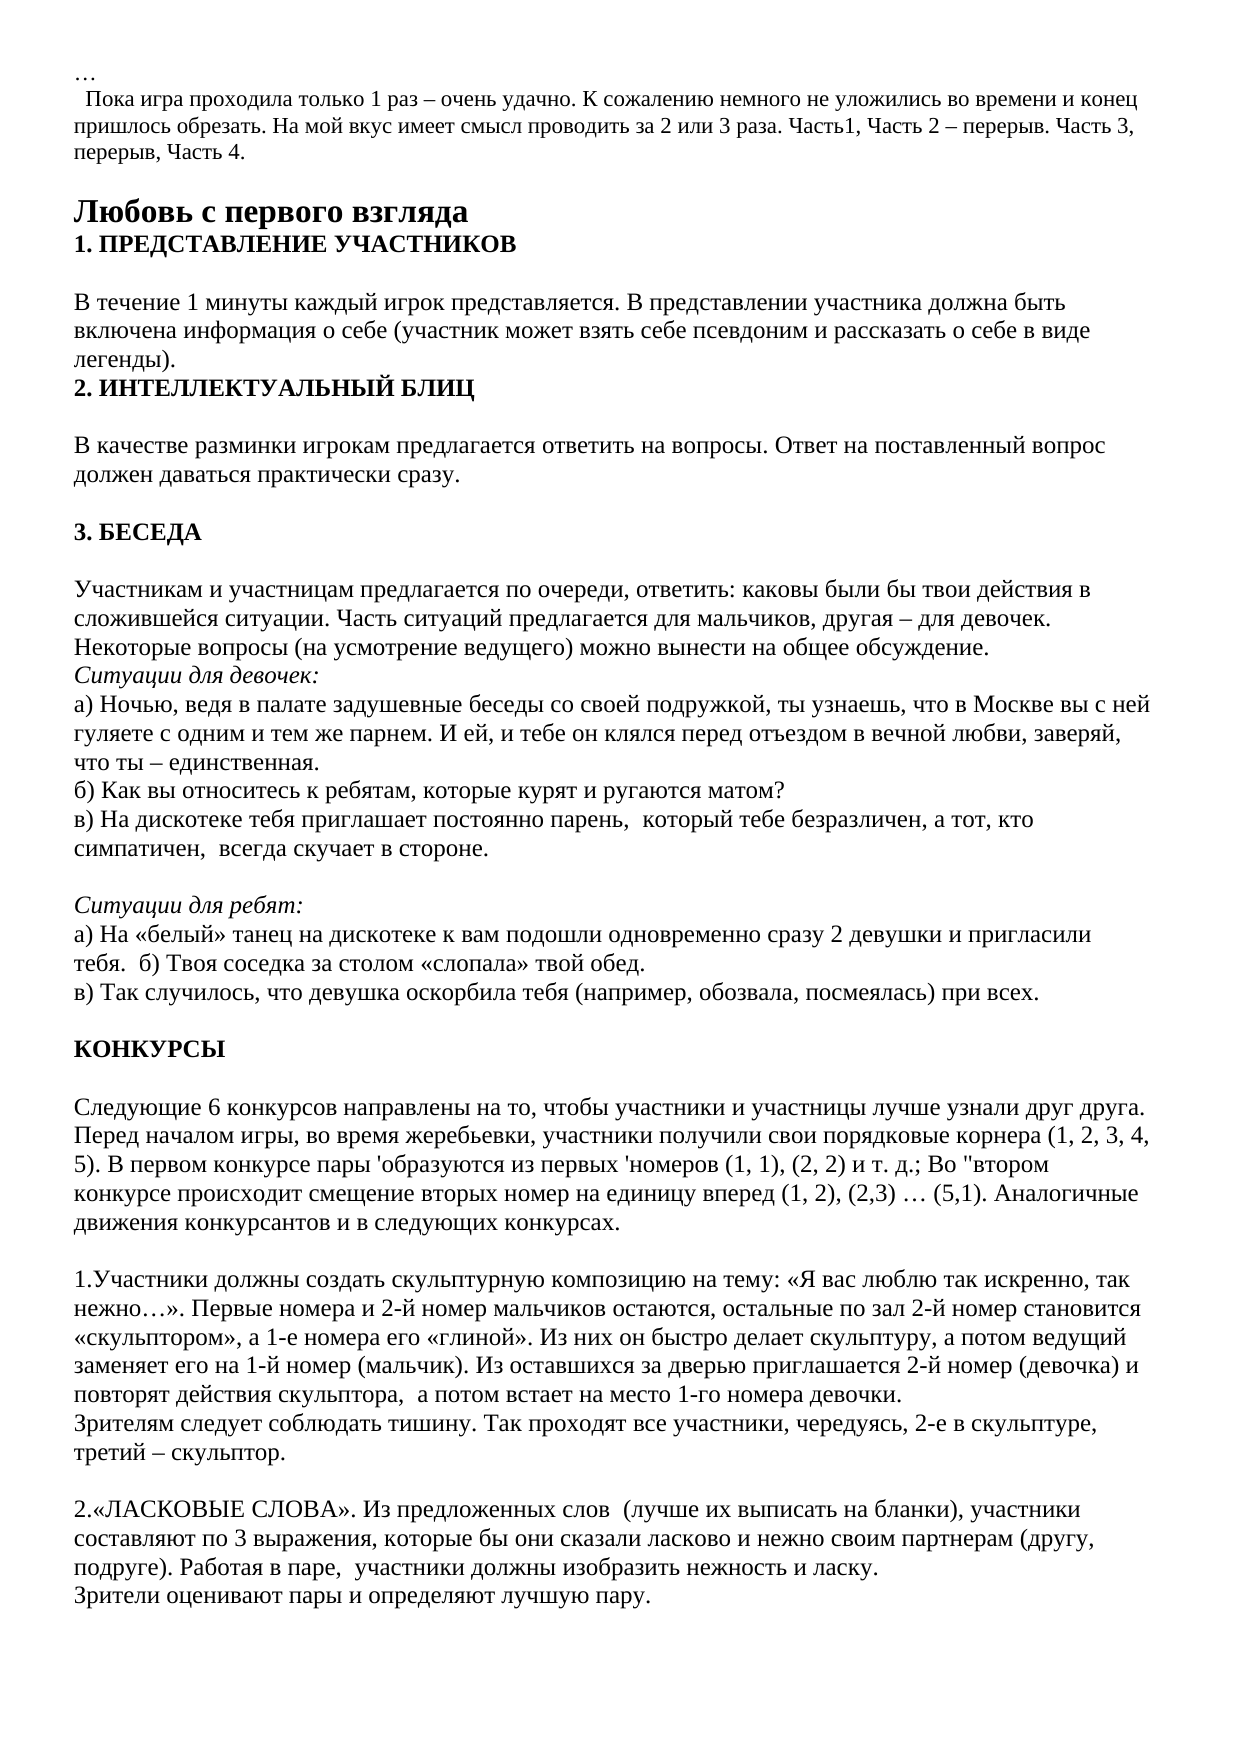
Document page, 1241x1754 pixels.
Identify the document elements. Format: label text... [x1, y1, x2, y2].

text Ситуации для девочек: а) Ночью, ведя в палате задушевные беседы со своей подружкой, ты узнаешь, что в Москве вы с ней гуляете с одним и тем же парнем. И ей, и тебе он клялся перед отъездом в вечной любви, заверяй, что ты – единственная. б) Как вы относитесь к ребятам, которые курят и ругаются матом? в) На дискотеке тебя приглашает постоянно парень, который тебе безразличен, а тот, кто симпатичен, всегда скучает в стороне. Ситуации для ребят: а) На «белый» танец на дискотеке к вам подошли одновременно сразу 2 девушки и пригласили тебя. б) Твоя соседка за столом «слопала» твой обед. в) Так случилось, что девушка оскорбила тебя (например, обозвала, посмеялась) при всех. КОНКУРСЫ Следующие 6 конкурсов направлены на то, чтобы участники и участницы лучше узнали друг друга. Перед началом игры, во время жеребьевки, участники получили свои порядковые корнера (1, 2, 3, 4, 5). В первом конкурсе пары 'образуются из первых 'номеров (1, 1), (2, 2) и т. д.; Во "втором конкурсе происходит смещение вторых номер на единицу вперед (1, 2), (2,3) … (5,1). Аналогичные движения конкурсантов и в следующих конкурсах. 1.Участники должны создать скульптурную композицию на тему: «Я вас люблю так искренно, так нежно…». Первые номера и 2-й номер мальчиков остаются, остальные по зал 2-й номер становится «скульптором», а 1-е номера его «глиной». Из них он быстро делает скульптуру, а потом ведущий заменяет его на 1-й номер (мальчик). Из оставшихся за дверью приглашается 2-й номер (девочка) и повторят действия скульптора, а потом встает на место 1-го номера девочки. Зрителям следует соблюдать тишину. Так проходят все участники, чередуясь, 2-е в скульптуре, третий – скульптор. 2.«ЛАСКОВЫЕ СЛОВА». Из предложенных слов (лучше их выписать на бланки), участники составляют по 3 выражения, которые бы они сказали ласково и нежно своим партнерам (другу, подруге). Работая в паре, участники должны изобразить нежность и ласку. Зрители оценивают пары и определяют лучшую пару. [74, 661, 1152, 1638]
text Любовь с первого взгляда [74, 191, 1152, 229]
text 2. ИНТЕЛЛЕКТУАЛЬНЫЙ БЛИЦ В качестве разминки игрокам предлагается ответить на вопросы. Ответ на поставленный вопрос должен даваться практически сразу. 3. БЕСЕДА Участникам и участницам предлагается по очереди, ответить: каковы были бы твои действия в сложившейся ситуации. Часть ситуаций предлагается для мальчиков, другая – для девочек. Некоторые вопросы (на усмотрение ведущего) можно вынести на общее обсуждение. [74, 373, 1152, 661]
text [74, 59, 1152, 164]
text 1. ПРЕДСТАВЛЕНИЕ УЧАСТНИКОВ В течение 1 минуты каждый игрок представляется. В представлении участника должна быть включена информация о себе (участник может взять себе псевдоним и рассказать о себе в виде легенды). [74, 229, 1152, 373]
